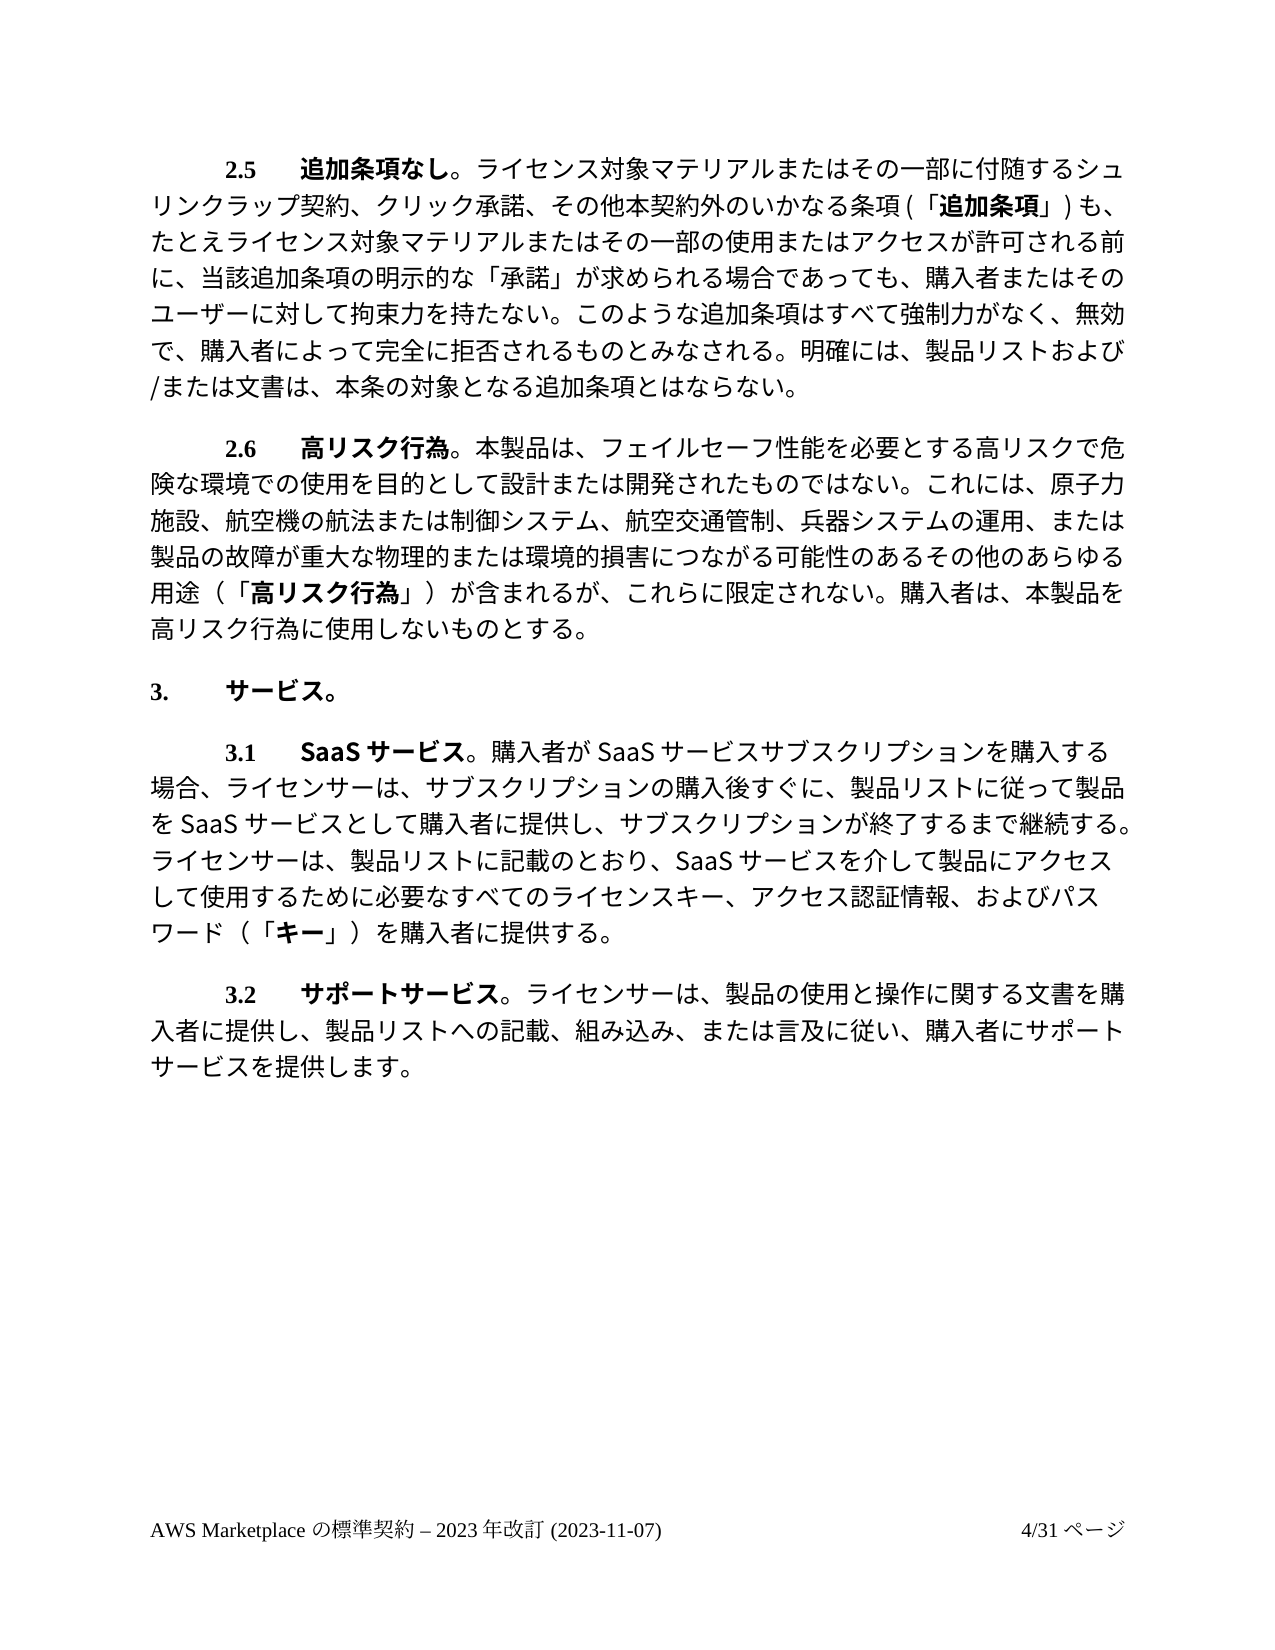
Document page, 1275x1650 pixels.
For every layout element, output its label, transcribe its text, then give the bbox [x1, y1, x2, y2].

list 高リスク行為。本製品は、フェイルセーフ性能を必要とする高リスクで危険な環境での使用を目的として設計または開発されたものではない。これには、原子力施設、航空機の航法または制御システム、航空交通管制、兵器システムの運用、または製品の故障が重大な物理的または環境的損害につながる可能性のあるその他のあらゆる用途（「高リスク行為」）が含まれるが、これらに限定されない。購入者は、本製品を高リスク行為に使用しないものとする。 [150, 429, 1125, 646]
list サービス。 [150, 671, 1125, 707]
list 追加条項なし。ライセンス対象マテリアルまたはその一部に付随するシュリンクラップ契約、クリック承諾、その他本契約外のいかなる条項 (「追加条項」) も、たとえライセンス対象マテリアルまたはその一部の使用またはアクセスが許可される前に、当該追加条項の明示的な「承諾」が求められる場合であっても、購入者またはそのユーザーに対して拘束力を持たない。このような追加条項はすべて強制力がなく、無効で、購入者によって完全に拒否されるものとみなされる。明確には、製品リストおよび/または文書は、本条の対象となる追加条項とはならない。 [150, 150, 1125, 404]
list SaaS サービス。購入者が SaaS サービスサブスクリプションを購入する場合、ライセンサーは、サブスクリプションの購入後すぐに、製品リストに従って製品を SaaS サービスとして購入者に提供し、サブスクリプションが終了するまで継続する。ライセンサーは、製品リストに記載のとおり、SaaS サービスを介して製品にアクセスして使用するために必要なすべてのライセンスキー、アクセス認証情報、およびパスワード（「キー」）を購入者に提供する。 [150, 732, 1125, 950]
list サポートサービス。ライセンサーは、製品の使用と操作に関する文書を購入者に提供し、製品リストへの記載、組み込み、または言及に従い、購入者にサポートサービスを提供します。 [150, 975, 1125, 1084]
